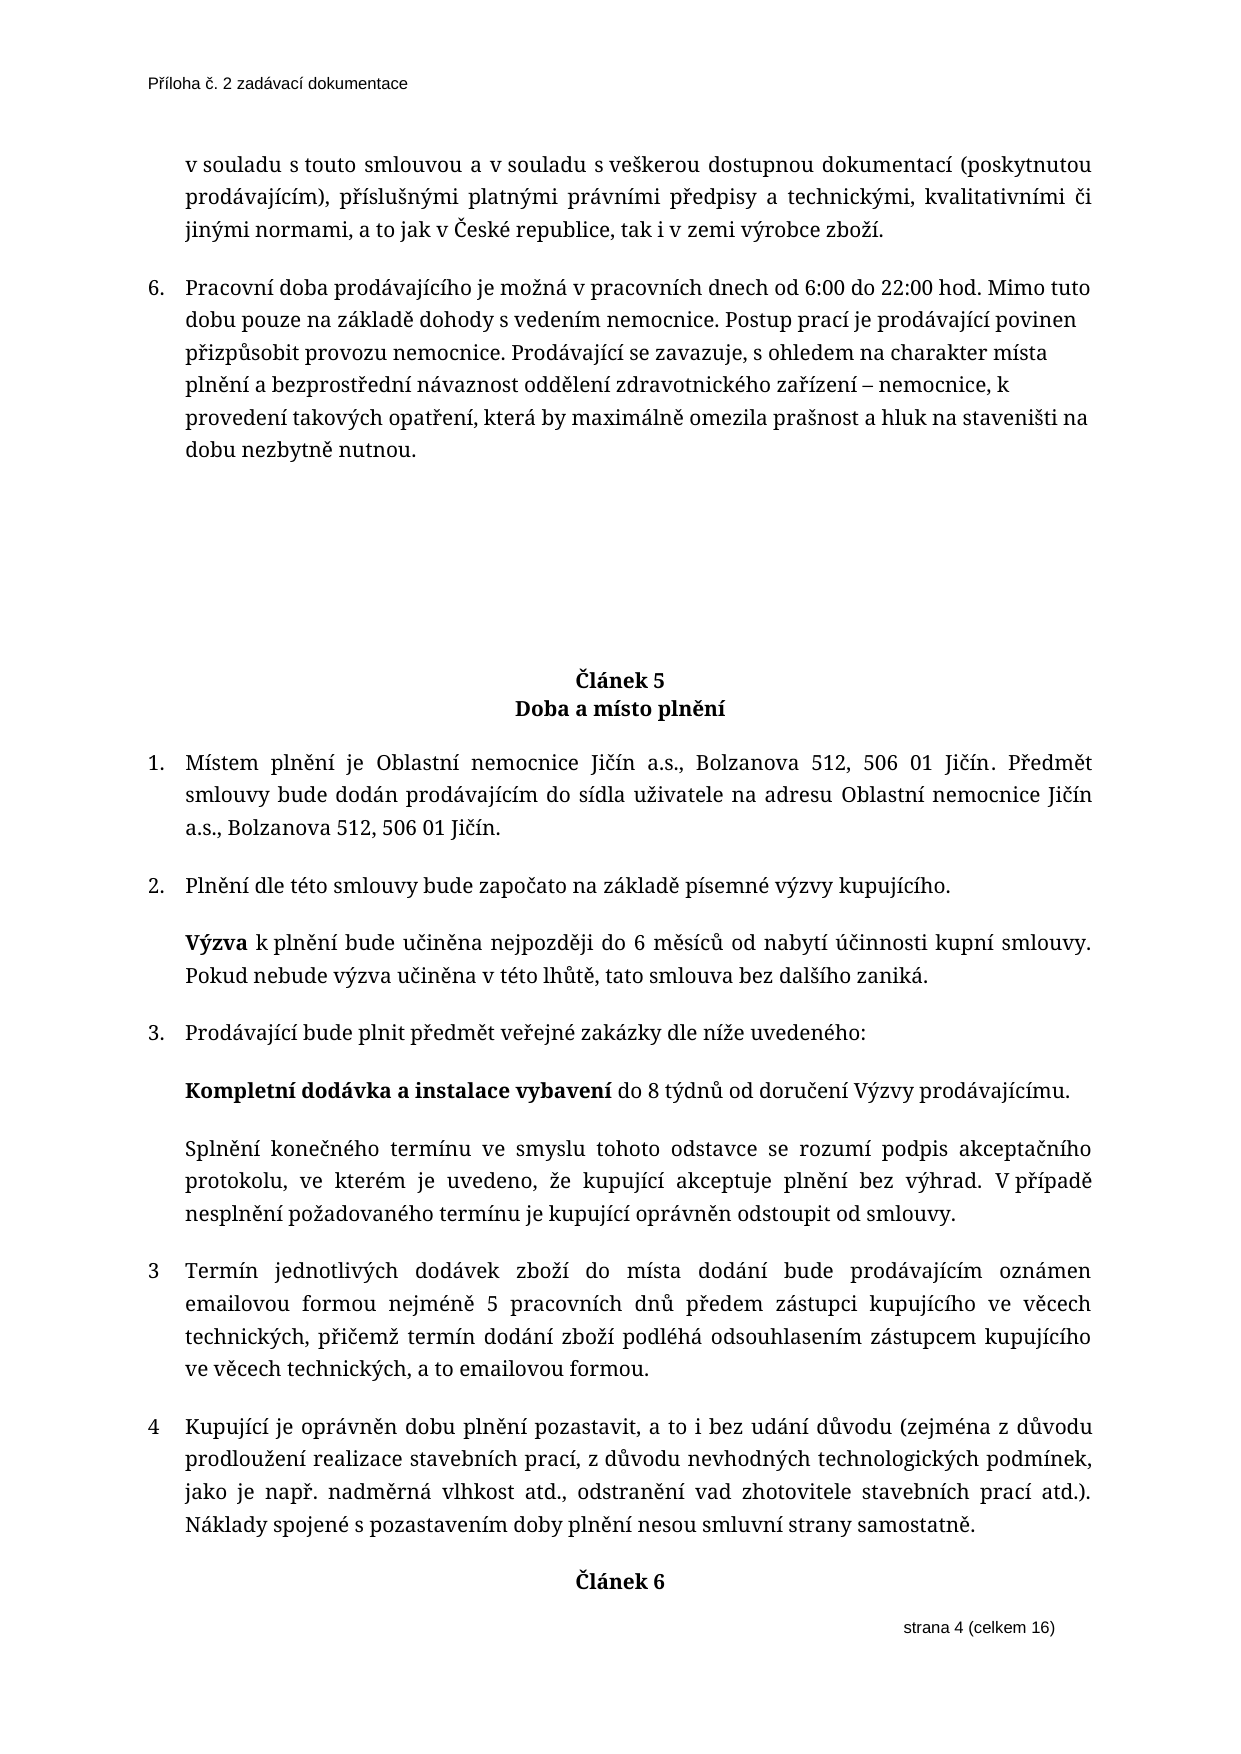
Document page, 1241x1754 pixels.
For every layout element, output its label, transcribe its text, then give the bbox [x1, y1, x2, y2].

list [148, 150, 1092, 243]
list Plnění dle této smlouvy bude započato na základě písemné výzvy kupujícího. [148, 871, 1092, 899]
list Místem plnění je Oblastní nemocnice Jičín a.s., Bolzanova 512, 506 01 Jičín. Předmět smlouvy bude dodán prodávajícím do sídla uživatele na adresu Oblastní nemocnice Jičín a.s., Bolzanova 512, 506 01 Jičín. [148, 748, 1092, 842]
text Článek 6 [148, 1567, 1092, 1596]
text Článek 5 [148, 666, 1092, 694]
text Kompletní dodávka a instalace vybavení do 8 týdnů od doručení Výzvy prodávajícímu. [185, 1076, 1092, 1104]
list Termín jednotlivých dodávek zboží do místa dodání bude prodávajícím oznámen emailovou formou nejméně 5 pracovních dnů předem zástupci kupujícího ve věcech technických, přičemž termín dodání zboží podléhá odsouhlasením zástupcem kupujícího ve věcech technických, a to emailovou formou. [148, 1257, 1092, 1383]
text Výzva k plnění bude učiněna nejpozději do 6 měsíců od nabytí účinnosti kupní smlouvy. Pokud nebude výzva učiněna v této lhůtě, tato smlouva bez dalšího zaniká. [185, 928, 1092, 989]
list Prodávající bude plnit předmět veřejné zakázky dle níže uvedeného: [148, 1018, 1092, 1047]
list Pracovní doba prodávajícího je možná v pracovních dnech od 6:00 do 22:00 hod. Mimo tuto dobu pouze na základě dohody s vedením nemocnice. Postup prací je prodávající povinen přizpůsobit provozu nemocnice. Prodávající se zavazuje, s ohledem na charakter místa plnění a bezprostřední návaznost oddělení zdravotnického zařízení – nemocnice, k provedení takových opatření, která by maximálně omezila prašnost a hluk na staveništi na dobu nezbytně nutnou. [148, 273, 1092, 464]
subtitle Doba a místo plnění [148, 694, 1092, 723]
list Kupující je oprávněn dobu plnění pozastavit, a to i bez udání důvodu (zejména z důvodu prodloužení realizace stavebních prací, z důvodu nevhodných technologických podmínek, jako je např. nadměrná vlhkost atd., odstranění vad zhotovitele stavebních prací atd.). Náklady spojené s pozastavením doby plnění nesou smluvní strany samostatně. [148, 1412, 1092, 1538]
text Splnění konečného termínu ve smyslu tohoto odstavce se rozumí podpis akceptačního protokolu, ve kterém je uvedeno, že kupující akceptuje plnění bez výhrad. V případě nesplnění požadovaného termínu je kupující oprávněn odstoupit od smlouvy. [185, 1134, 1092, 1227]
